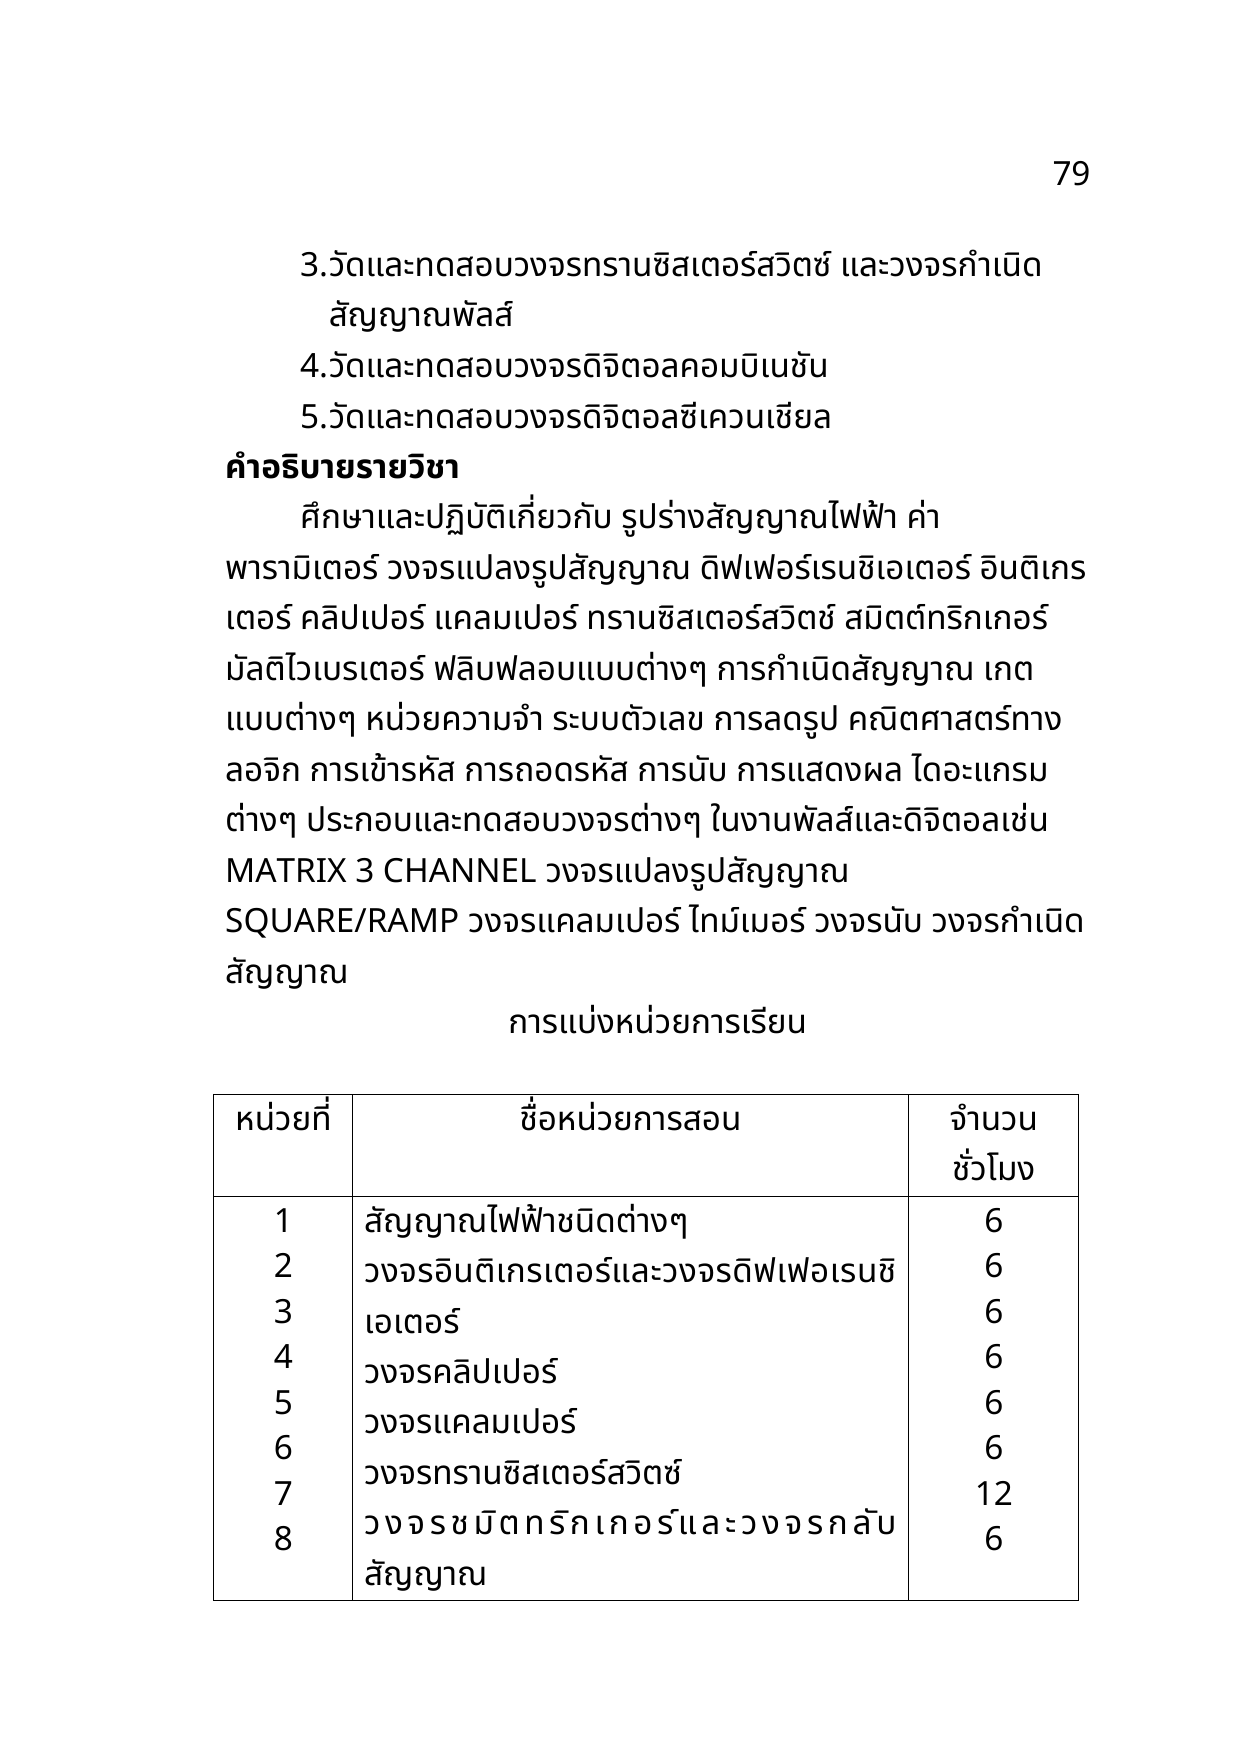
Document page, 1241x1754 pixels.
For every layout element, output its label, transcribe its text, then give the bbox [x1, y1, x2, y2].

text คำอธิบายรายวิชา [225, 443, 1090, 493]
table_header ชื่อหน่วยการสอน [353, 1095, 908, 1196]
list วัดและทดสอบวงจรทรานซิสเตอร์สวิตซ์ และวงจรกำเนิดสัญญาณพัลส์ [300, 241, 1090, 342]
text การแบ่งหน่วยการเรียน [225, 998, 1090, 1048]
table_header หน่วยที่ [214, 1095, 352, 1196]
table_header จำนวนชั่วโมง [909, 1095, 1078, 1196]
list วัดและทดสอบวงจรดิจิตอลซีเควนเชียล [300, 392, 1090, 443]
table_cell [214, 1197, 352, 1600]
list วัดและทดสอบวงจรดิจิตอลคอมบิเนชัน [300, 342, 1090, 392]
text ศึกษาและปฏิบัติเกี่ยวกับ รูปร่างสัญญาณไฟฟ้า ค่าพารามิเตอร์ วงจรแปลงรูปสัญญาณ ดิฟเฟอร์เรนชิเอเตอร์ อินติเกรเตอร์ คลิปเปอร์ แคลมเปอร์ ทรานซิสเตอร์สวิตช์ สมิตต์ทริกเกอร์ มัลติไวเบรเตอร์ ฟลิบฟลอบแบบต่างๆ การกำเนิดสัญญาณ เกตแบบต่างๆ หน่วยความจำ ระบบตัวเลข การลดรูป คณิตศาสตร์ทางลอจิก การเข้ารหัส การถอดรหัส การนับ การแสดงผล ไดอะแกรมต่างๆ ประกอบและทดสอบวงจรต่างๆ ในงานพัลส์และดิจิตอลเช่น MATRIX 3 CHANNEL วงจรแปลงรูปสัญญาณ SQUARE/RAMP วงจรแคลมเปอร์ ไทม์เมอร์ วงจรนับ วงจรกำเนิดสัญญาณ [225, 493, 1090, 998]
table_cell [353, 1197, 908, 1600]
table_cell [909, 1197, 1078, 1600]
